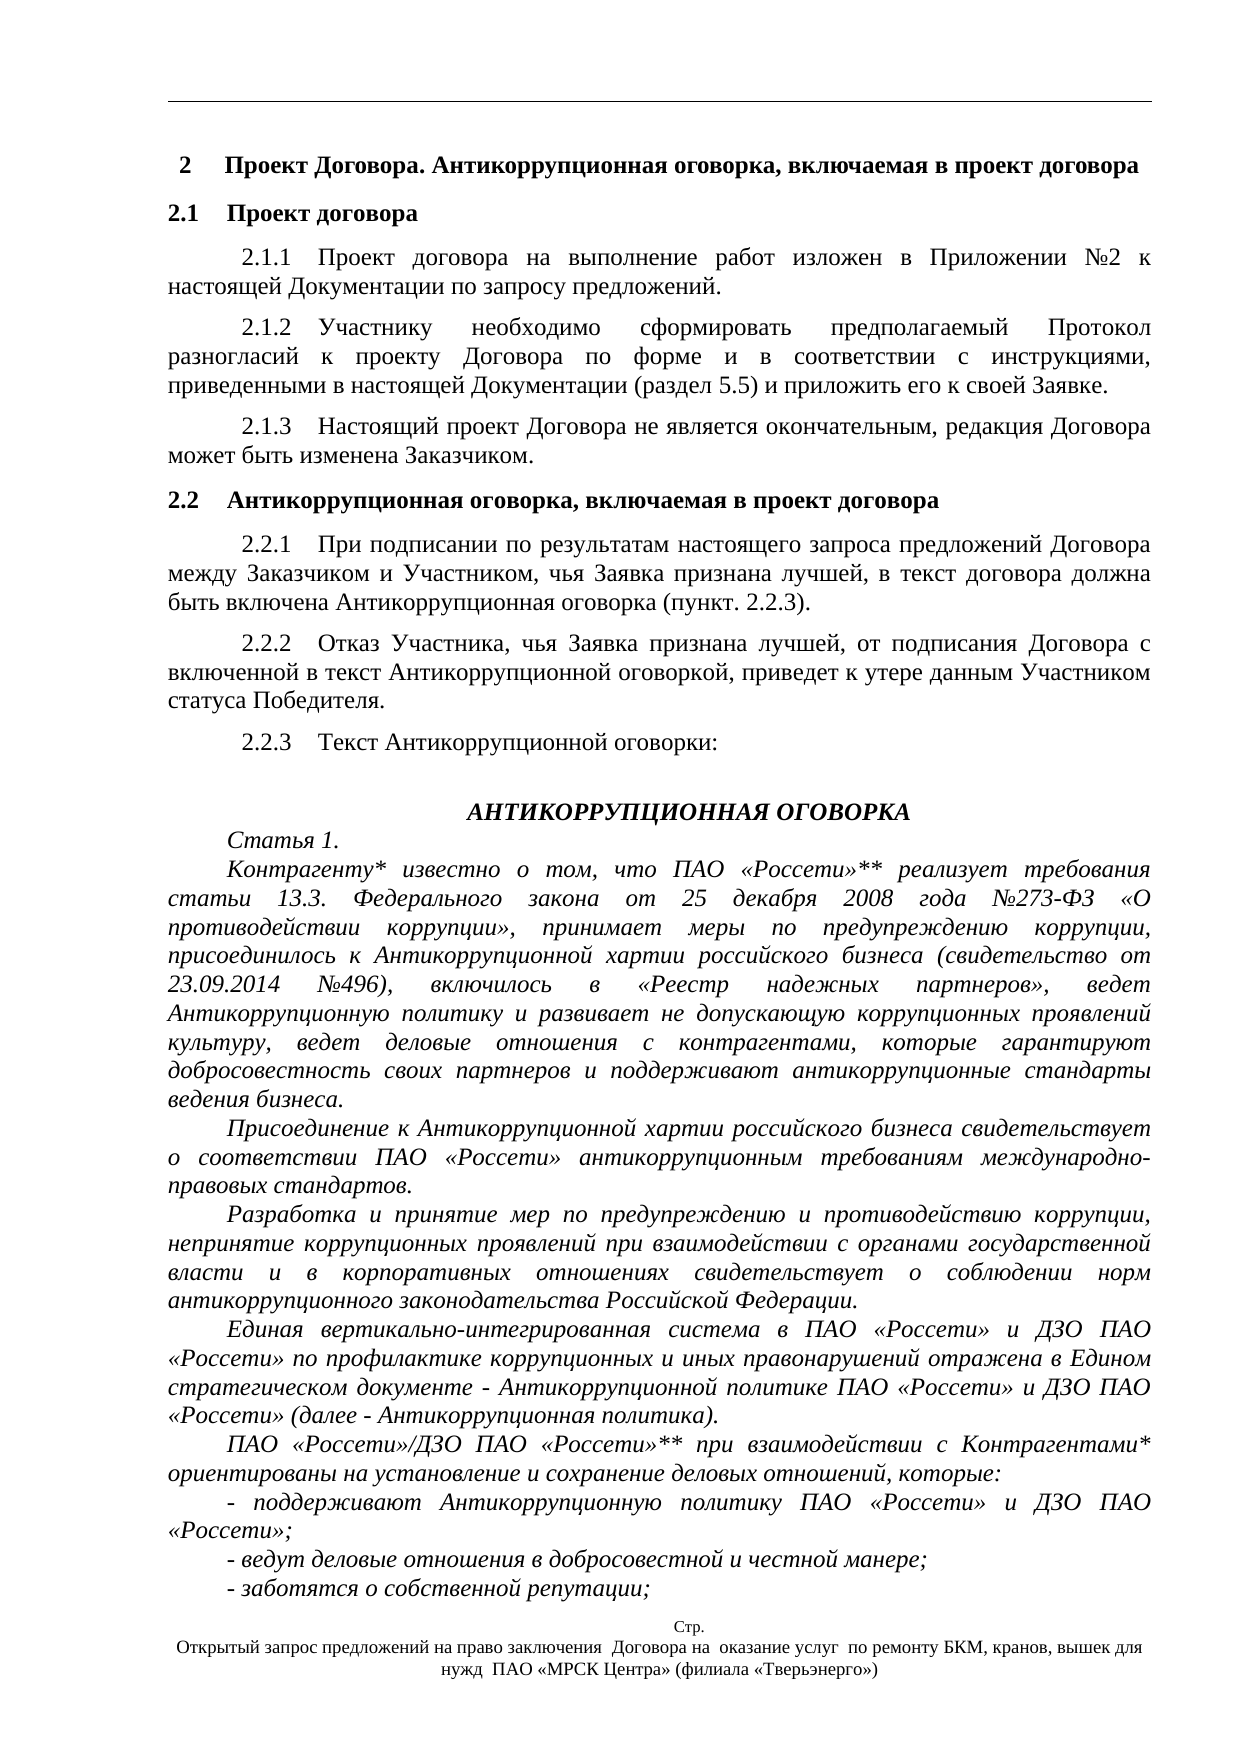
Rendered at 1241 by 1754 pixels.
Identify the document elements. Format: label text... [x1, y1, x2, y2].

text Единая вертикально-интегрированная система в ПАО «Россети» и ДЗО ПАО «Россети» по профилактике коррупционных и иных правонарушений отражена в Едином стратегическом документе - Антикоррупционной политике ПАО «Россети» и ДЗО ПАО «Россети» (далее - Антикоррупционная политика). [168, 1314, 1152, 1429]
subtitle Настоящий проект Договора не является окончательным, редакция Договора может быть изменена Заказчиком. [168, 411, 1152, 468]
text Статья 1. [168, 826, 1152, 854]
subtitle Проект договора на выполнение работ изложен в Приложении №2 к настоящей Документации по запросу предложений. [168, 242, 1152, 300]
subtitle Проект Договора. Антикоррупционная оговорка, включаемая в проект договора [166, 150, 1152, 179]
subtitle Отказ Участника, чья Заявка признана лучшей, от подписания Договора с включенной в текст Антикоррупционной оговоркой, приведет к утере данным Участником статуса Победителя. [168, 628, 1152, 714]
text ПАО «Россети»/ДЗО ПАО «Россети»** при взаимодействии с Контрагентами* ориентированы на установление и сохранение деловых отношений, которые: [168, 1429, 1152, 1487]
subtitle При подписании по результатам настоящего запроса предложений Договора между Заказчиком и Участником, чья Заявка признана лучшей, в текст договора должна быть включена Антикоррупционная оговорка (пункт. 2.2.3). [168, 529, 1152, 616]
text Контрагенту* известно о том, что ПАО «Россети»** реализует требования статьи 13.3. Федерального закона от 25 декабря 2008 года №273-ФЗ «О противодействии коррупции», принимает меры по предупреждению коррупции, присоединилось к Антикоррупционной хартии российского бизнеса (свидетельство от 23.09.2014 №496), включилось в «Реестр надежных партнеров», ведет Антикоррупционную политику и развивает не допускающую коррупционных проявлений культуру, ведет деловые отношения с контрагентами, которые гарантируют добросовестность своих партнеров и поддерживают антикоррупционные стандарты ведения бизнеса. [168, 854, 1152, 1113]
text Разработка и принятие мер по предупреждению и противодействию коррупции, непринятие коррупционных проявлений при взаимодействии с органами государственной власти и в корпоративных отношениях свидетельствует о соблюдении норм антикоррупционного законодательства Российской Федерации. [168, 1199, 1152, 1314]
text АНТИКОРРУПЦИОННАЯ ОГОВОРКА [168, 797, 1152, 826]
subtitle Текст Антикоррупционной оговорки: [168, 727, 1152, 756]
subtitle Антикоррупционная оговорка, включаемая в проект договора [168, 485, 1152, 514]
text - ведут деловые отношения в добросовестной и честной манере; [168, 1544, 1152, 1573]
text - поддерживают Антикоррупционную политику ПАО «Россети» и ДЗО ПАО «Россети»; [168, 1487, 1152, 1544]
subtitle Участнику необходимо сформировать предполагаемый Протокол разногласий к проекту Договора по форме и в соответствии с инструкциями, приведенными в настоящей Документации (раздел 5.5) и приложить его к своей Заявке. [168, 312, 1152, 398]
text Присоединение к Антикоррупционной хартии российского бизнеса свидетельствует о соответствии ПАО «Россети» антикоррупционным требованиям международно-правовых стандартов. [168, 1113, 1152, 1199]
text - заботятся о собственной репутации; [168, 1573, 1152, 1602]
subtitle Проект договора [168, 198, 1152, 227]
